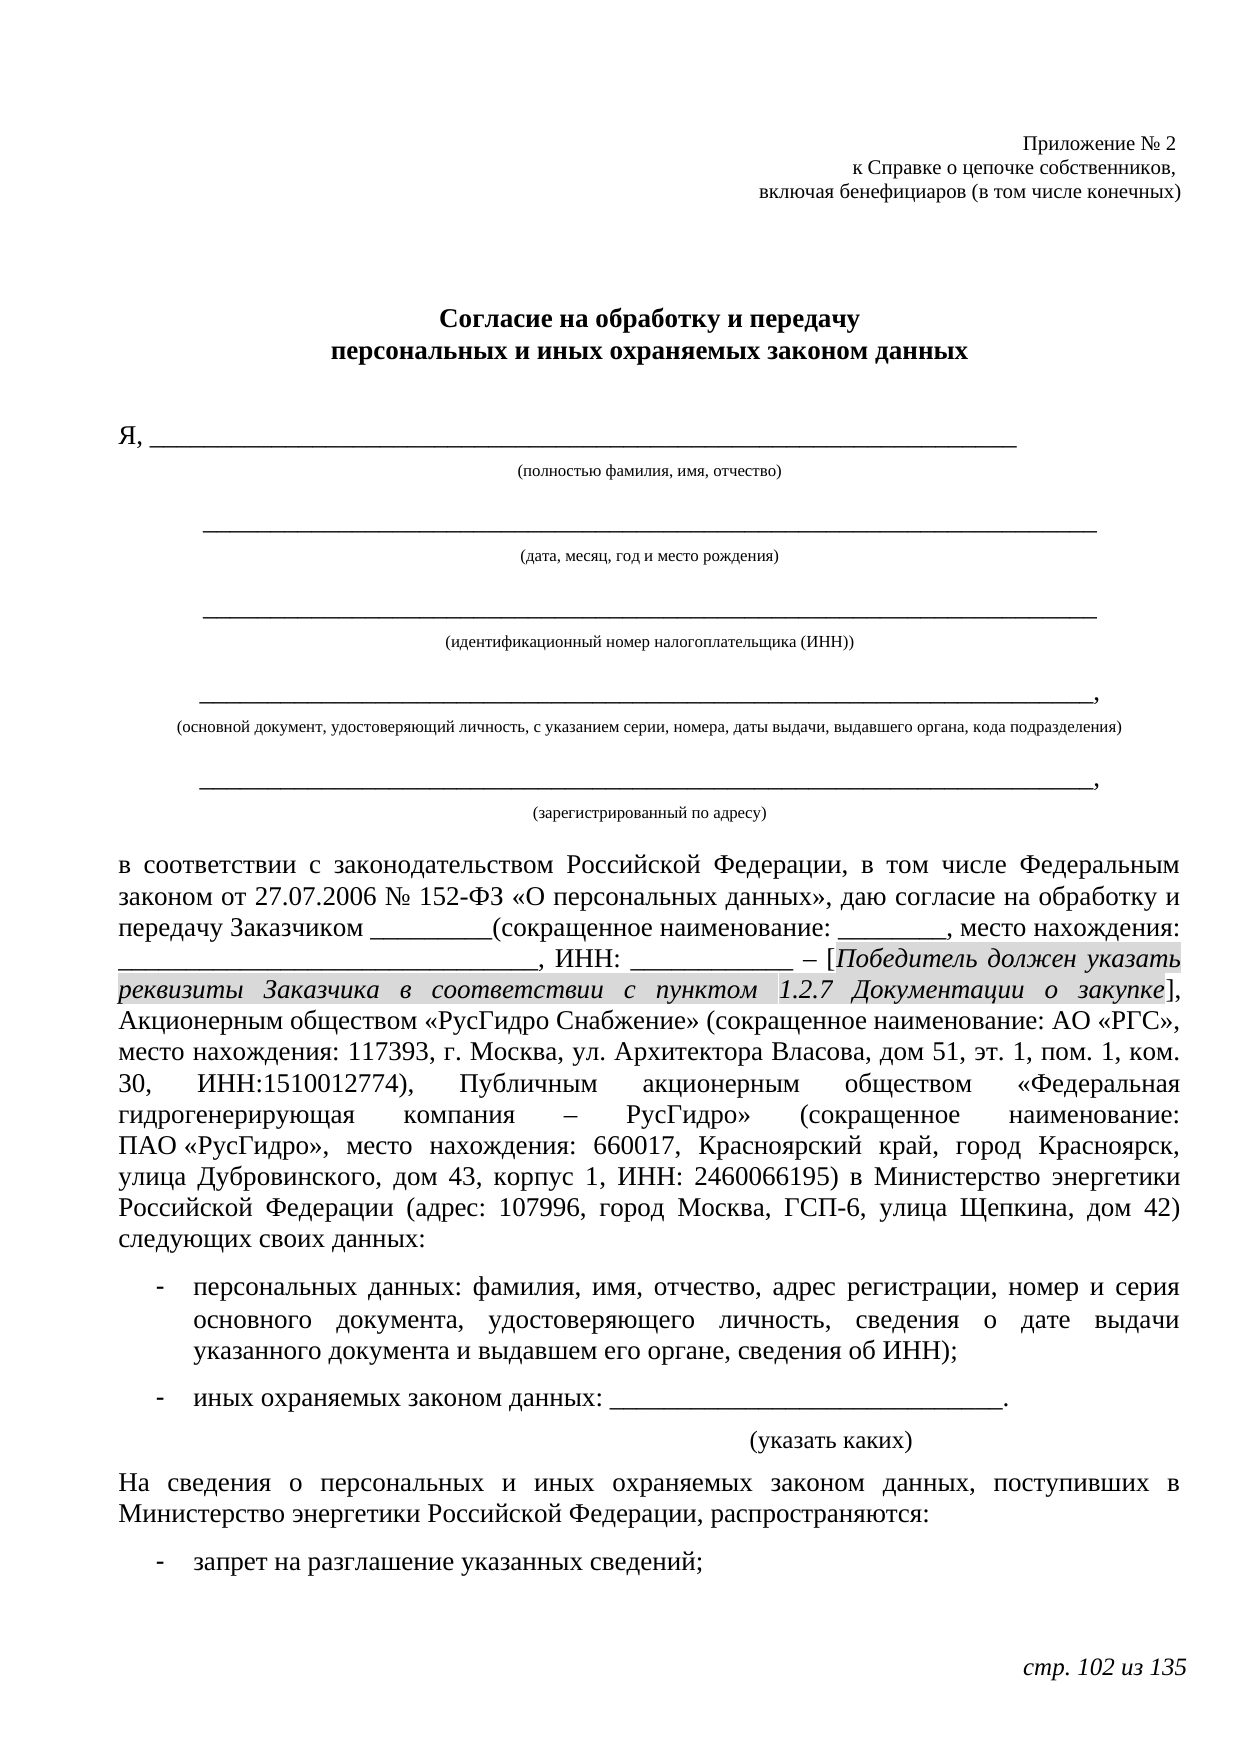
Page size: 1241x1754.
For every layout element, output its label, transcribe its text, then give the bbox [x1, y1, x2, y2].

list персональных данных: фамилия, имя, отчество, адрес регистрации, номер и серия основного документа, удостоверяющего личность, сведения о дате выдачи указанного документа и выдавшем его органе, сведения об ИНН); [156, 1266, 1181, 1365]
text (основной документ, удостоверяющий личность, с указанием серии, номера, даты выдачи, выдавшего органа, кода подразделения) [118, 717, 1181, 751]
text __________________________________________________________________ [118, 504, 1181, 536]
list иных охраняемых законом данных: _____________________________. [156, 1378, 1181, 1414]
text __________________________________________________________________, [118, 676, 1181, 707]
text __________________________________________________________________ [118, 590, 1181, 621]
text Я, ________________________________________________________________ [118, 419, 1181, 450]
text (указать каких) [118, 1425, 1181, 1454]
text (полностью фамилия, имя, отчество) [118, 461, 1181, 494]
text Согласие на обработку и передачу персональных и иных охраняемых законом данных [118, 303, 1181, 365]
text (дата, месяц, год и место рождения) [118, 546, 1181, 579]
text На сведения о персональных и иных охраняемых законом данных, поступивших в Министерство энергетики Российской Федерации, распространяются: [118, 1466, 1181, 1528]
text Приложение № 2 к Справке о цепочке собственников, включая бенефициаров (в том числе конечных) [118, 131, 1181, 203]
text (зарегистрированный по адресу) [118, 803, 1181, 836]
text в соответствии с законодательством Российской Федерации, в том числе Федеральным законом от 27.07.2006 № 152-ФЗ «О персональных данных», даю согласие на обработку и передачу Заказчиком _________(сокращенное наименование: ________, место нахождения: _______________________________, ИНН: ____________ – [Победитель должен указать реквизиты Заказчика в соответствии с пунктом 1.2.7 Документации о закупке], Акционерным обществом «РусГидро Снабжение» (сокращенное наименование: АО «РГС», место нахождения: 117393, г. Москва, ул. Архитектора Власова, дом 51, эт. 1, пом. 1, ком. 30, ИНН:1510012774), Публичным акционерным обществом «Федеральная гидрогенерирующая компания – РусГидро» (сокращенное наименование: ПАО «РусГидро», место нахождения: 660017, Красноярский край, город Красноярск, улица Дубровинского, дом 43, корпус 1, ИНН: 2460066195) в Министерство энергетики Российской Федерации (адрес: 107996, город Москва, ГСП-6, улица Щепкина, дом 42) следующих своих данных: [118, 849, 1181, 1253]
list запрет на разглашение указанных сведений; [156, 1541, 1181, 1578]
text (идентификационный номер налогоплательщика (ИНН)) [118, 632, 1181, 665]
text __________________________________________________________________, [118, 761, 1181, 792]
